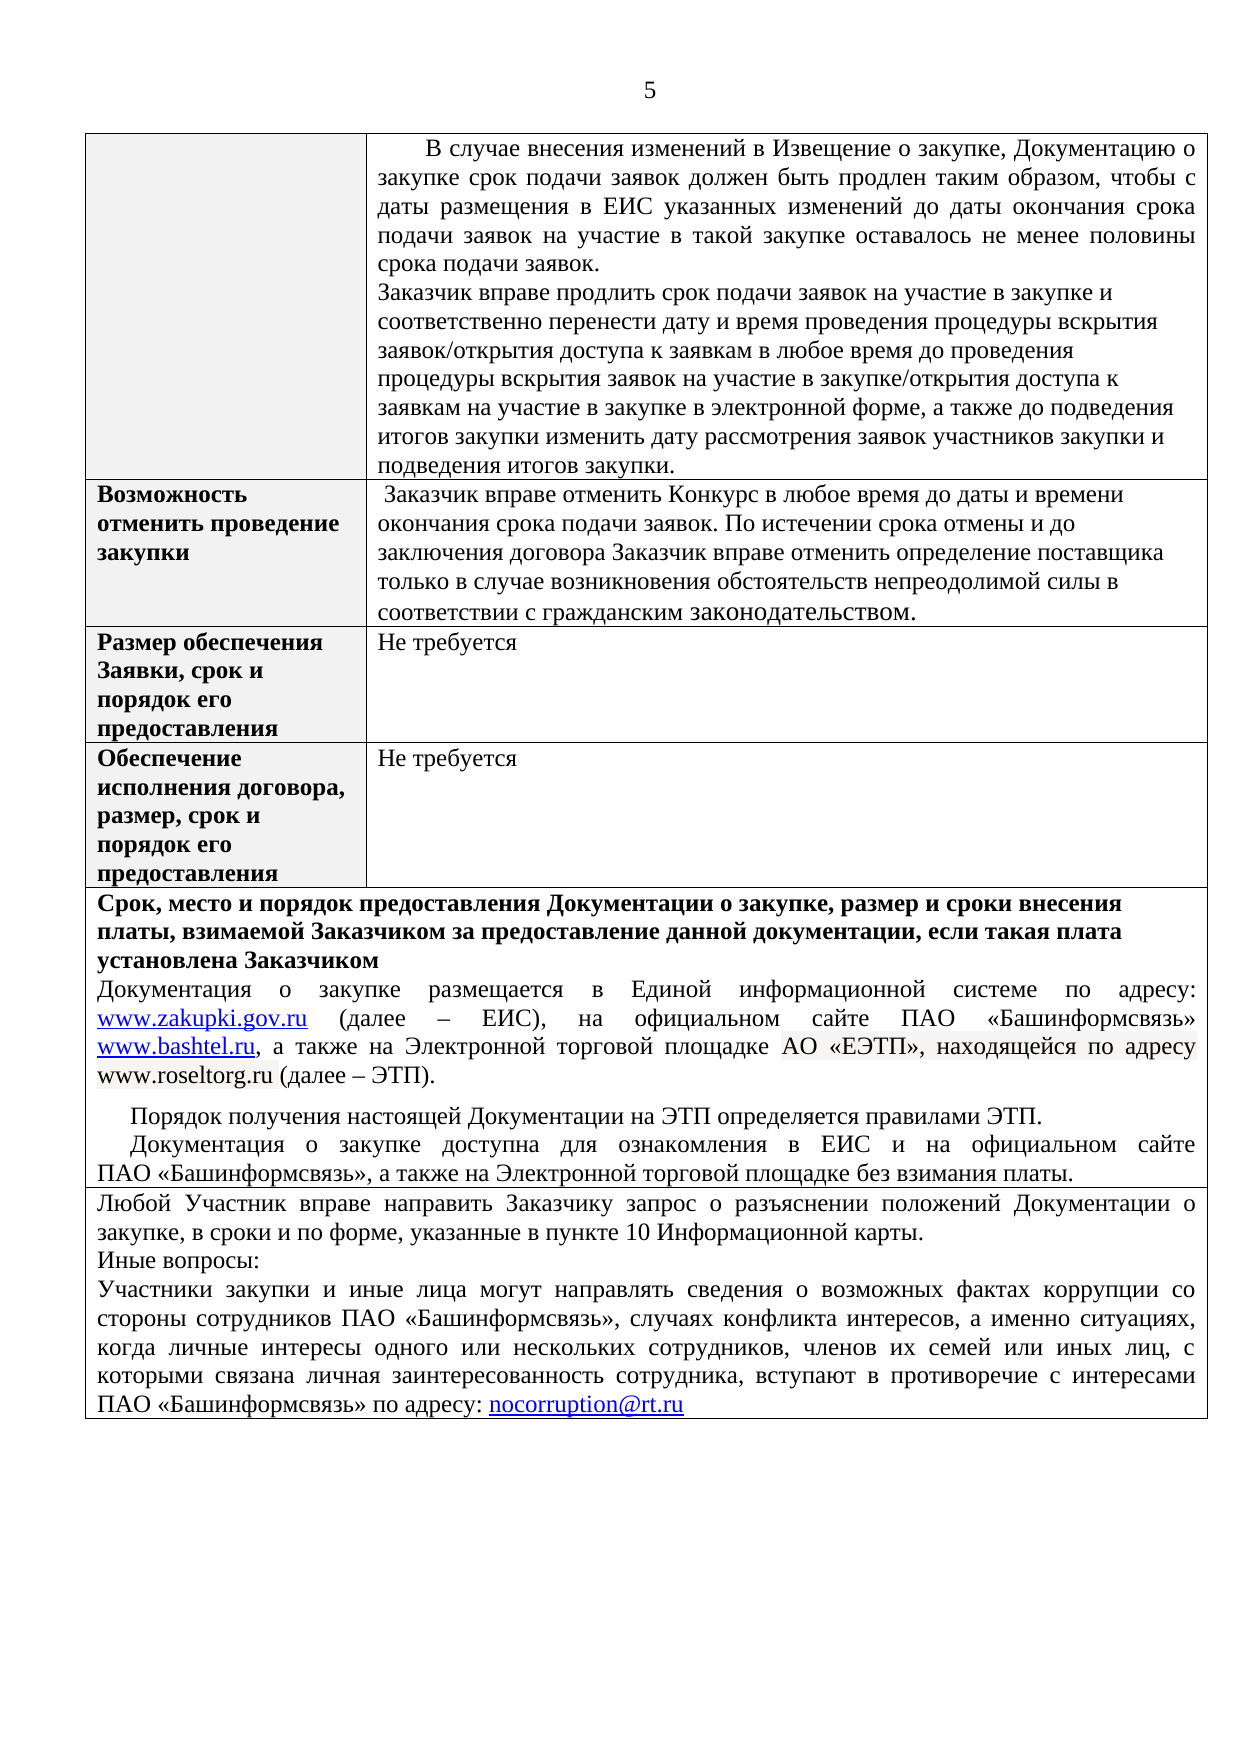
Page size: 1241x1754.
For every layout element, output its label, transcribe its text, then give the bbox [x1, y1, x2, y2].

table_cell Заказчик вправе отменить Конкурс в любое время до даты и времени окончания срока подачи заявок. По истечении срока отмены и до заключения договора Заказчик вправе отменить определение поставщика только в случае возникновения обстоятельств непреодолимой силы в соответствии с гражданским законодательством. [367, 480, 1207, 626]
table_cell Не требуется [367, 627, 1207, 742]
table_cell Любой Участник вправе направить Заказчику запрос о разъяснении положений Документации о закупке, в сроки и по форме, указанные в пункте 10 Информационной карты. Иные вопросы: Участники закупки и иные лица могут направлять сведения о возможных фактах коррупции со стороны сотрудников ПАО «Башинформсвязь», случаях конфликта интересов, а именно ситуациях, когда личные интересы одного или нескольких сотрудников, членов их семей или иных лиц, с которыми связана личная заинтересованность сотрудника, вступают в противоречие с интересами ПАО «Башинформсвязь» по адресу: nocorruption@rt.ru [86, 1188, 1207, 1418]
table_cell Возможность отменить проведение закупки [86, 480, 366, 626]
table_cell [367, 134, 1207, 478]
table_cell Срок, место и порядок предоставления Документации о закупке, размер и сроки внесения платы, взимаемой Заказчиком за предоставление данной документации, если такая плата установлена Заказчиком Документация о закупке размещается в Единой информационной системе по адресу: www.zakupki.gov.ru (далее – ЕИС), на официальном сайте ПАО «Башинформсвязь» www.bashtel.ru, а также на Электронной торговой площадке АО «ЕЭТП», находящейся по адресу www.roseltorg.ru (далее – ЭТП). Порядок получения настоящей Документации на ЭТП определяется правилами ЭТП. Документация о закупке доступна для ознакомления в ЕИС и на официальном сайте ПАО «Башинформсвязь», а также на Электронной торговой площадке без взимания платы. [86, 888, 1207, 1187]
table_cell Размер обеспечения Заявки, срок и порядок его предоставления [86, 627, 366, 742]
table_cell Обеспечение исполнения договора, размер, срок и порядок его предоставления [86, 743, 366, 887]
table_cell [86, 134, 366, 478]
table_cell Не требуется [367, 743, 1207, 887]
